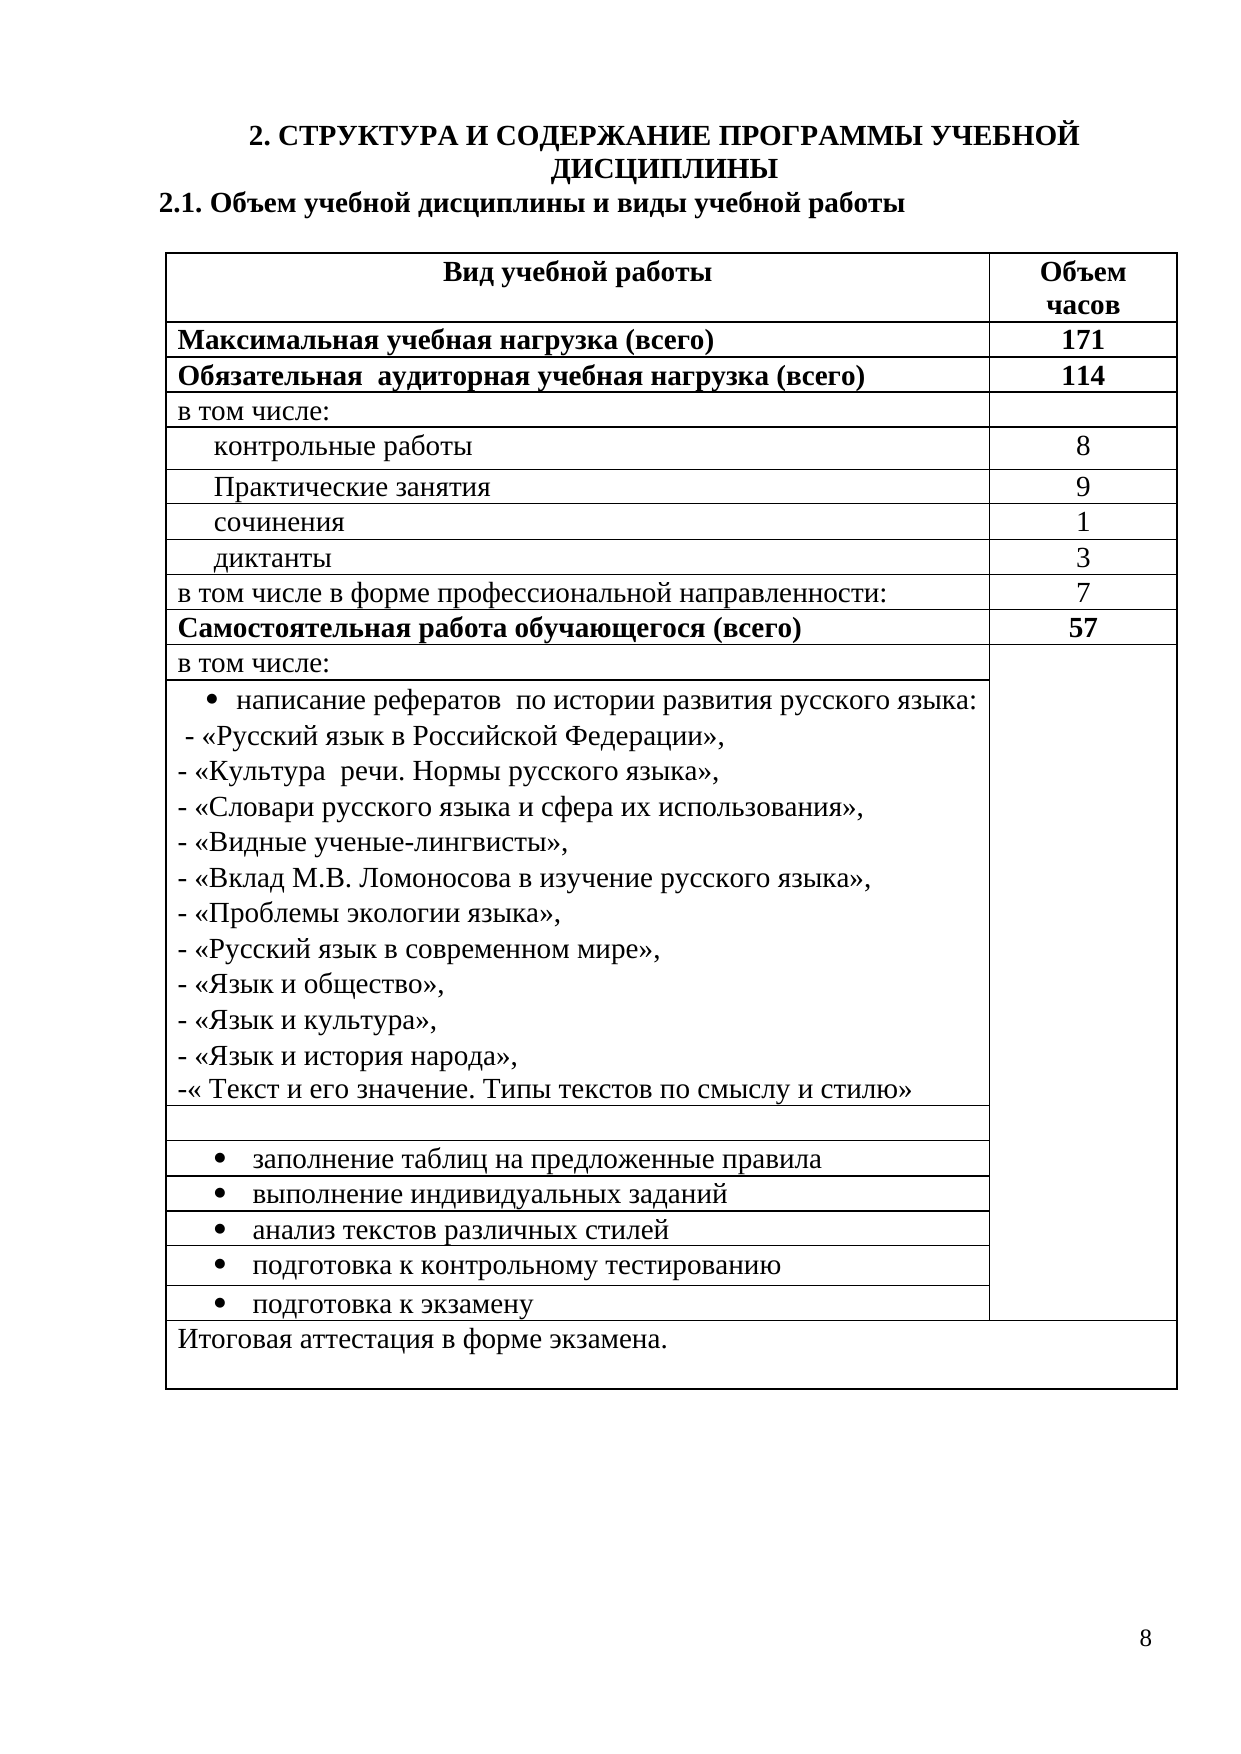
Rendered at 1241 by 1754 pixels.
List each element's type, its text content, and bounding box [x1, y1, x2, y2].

table_cell Практические занятия [167, 470, 989, 503]
table_cell 171 [990, 323, 1176, 356]
table_cell [990, 393, 1176, 426]
table_cell Максимальная учебная нагрузка (всего) [167, 323, 989, 356]
table_cell заполнение таблиц на предложенные правила [167, 1141, 989, 1175]
table_cell 8 [990, 428, 1176, 468]
table_header Вид учебной работы [167, 254, 989, 321]
text 2. СТРУКТУРА И СОДЕРЖАНИЕ ПРОГРАММЫ УЧЕБНОЙ ДИСЦИПЛИНЫ [177, 118, 1152, 185]
table_cell подготовка к контрольному тестированию [167, 1246, 989, 1284]
table_cell сочинения [167, 504, 989, 539]
table_cell подготовка к экзамену [167, 1286, 989, 1320]
table_cell в том числе: [167, 645, 989, 679]
table_cell в том числе в форме профессиональной направленности: [167, 575, 989, 609]
table_cell 57 [990, 610, 1176, 644]
table_cell Итоговая аттестация в форме экзамена. [167, 1321, 1176, 1388]
table_cell выполнение индивидуальных заданий [167, 1177, 989, 1210]
table_cell 7 [990, 575, 1176, 609]
table_cell 114 [990, 358, 1176, 391]
text 2.1. Объем учебной дисциплины и виды учебной работы [158, 185, 1152, 219]
table_cell [167, 1106, 989, 1140]
table_cell диктанты [167, 540, 989, 573]
table_cell Самостоятельная работа обучающегося (всего) [167, 610, 989, 644]
table_cell Обязательная аудиторная учебная нагрузка (всего) [167, 358, 989, 391]
table_cell [990, 645, 1176, 1320]
table_header Объем часов [990, 254, 1176, 321]
table_cell 3 [990, 540, 1176, 573]
table_cell анализ текстов различных стилей [167, 1212, 989, 1245]
table_cell в том числе: [167, 393, 989, 426]
table_cell 1 [990, 504, 1176, 539]
table_cell 9 [990, 470, 1176, 503]
table_cell контрольные работы [167, 428, 989, 468]
table_cell написание рефератов по истории развития русского языка: - «Русский язык в Российской Федерации», - «Культура речи. Нормы русского языка», - «Словари русского языка и сфера их использования», - «Видные ученые-лингвисты», - «Вклад М.В. Ломоносова в изучение русского языка», - «Проблемы экологии языка», - «Русский язык в современном мире», - «Язык и общество», - «Язык и культура», - «Язык и история народа», -« Текст и его значение. Типы текстов по смыслу и стилю» [167, 681, 989, 1105]
